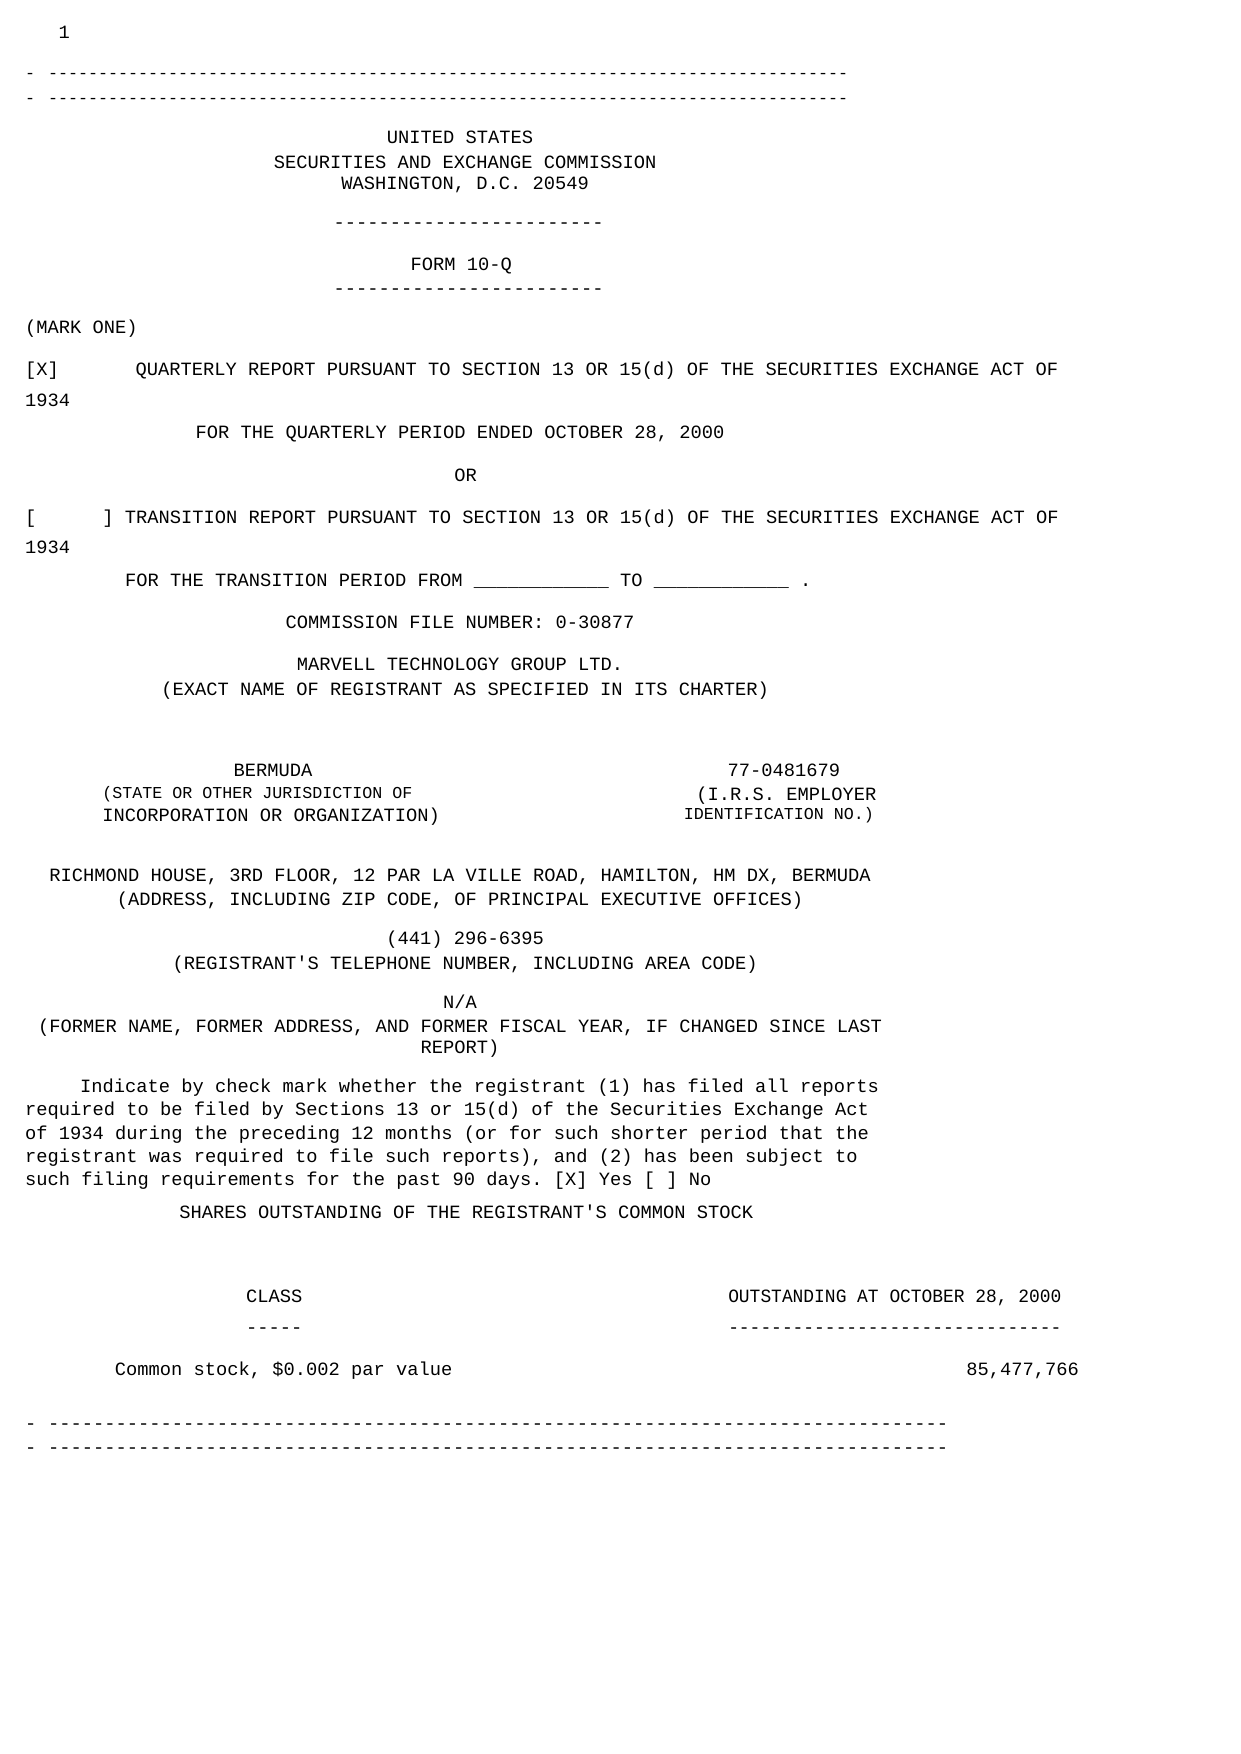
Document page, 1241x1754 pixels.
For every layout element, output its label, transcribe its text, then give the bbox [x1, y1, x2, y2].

table_cell 85,477,766 [641, 1339, 1180, 1381]
table_cell ----- [115, 1308, 641, 1339]
text SECURITIES AND EXCHANGE COMMISSION [25, 152, 905, 174]
table_cell Common stock, $0.002 par value [115, 1339, 641, 1381]
text MARVELL TECHNOLOGY GROUP LTD. [25, 655, 894, 676]
list -------------------------------------------------------------------------------- [25, 65, 1090, 84]
text BERMUDA [233, 760, 609, 782]
text IDENTIFICATION NO.) [684, 806, 1090, 825]
text (ADDRESS, INCLUDING ZIP CODE, OF PRINCIPAL EXECUTIVE OFFICES) [25, 890, 894, 911]
text RICHMOND HOUSE, 3RD FLOOR, 12 PAR LA VILLE ROAD, HAMILTON, HM DX, BERMUDA [25, 866, 894, 887]
text Indicate by check mark whether the registrant (1) has filed all reports required to be filed by Sections 13 or 15(d) of the Securities Exchange Act of 1934 during the preceding 12 months (or for such shorter period that the registrant was required to file such reports), and (2) has been subject to such filing requirements for the past 90 days. [X] Yes [ ] No [25, 1077, 894, 1191]
text COMMISSION FILE NUMBER: 0-30877 [25, 613, 894, 634]
text FOR THE QUARTERLY PERIOD ENDED OCTOBER 28, 2000 [25, 423, 894, 444]
text INCORPORATION OR ORGANIZATION) [102, 806, 609, 827]
text 77-0481679 [727, 760, 1090, 782]
text 1 [58, 23, 1090, 44]
table_header CLASS [115, 1287, 641, 1308]
table_cell ------------------------------- [641, 1308, 1180, 1339]
text (REGISTRANT'S TELEPHONE NUMBER, INCLUDING AREA CODE) [25, 953, 905, 975]
text (I.R.S. EMPLOYER [696, 784, 1090, 806]
text WASHINGTON, D.C. 20549 [25, 174, 905, 195]
list QUARTERLY REPORT PURSUANT TO SECTION 13 OR 15(d) OF THE SECURITIES EXCHANGE ACT OF 1934 [25, 360, 1090, 412]
text ------------------------ [333, 279, 1090, 300]
text (MARK ONE) [25, 318, 1090, 339]
text (EXACT NAME OF REGISTRANT AS SPECIFIED IN ITS CHARTER) [25, 679, 905, 701]
text (FORMER NAME, FORMER ADDRESS, AND FORMER FISCAL YEAR, IF CHANGED SINCE LAST [25, 1017, 894, 1038]
list ] TRANSITION REPORT PURSUANT TO SECTION 13 OR 15(d) OF THE SECURITIES EXCHANGE ACT OF 1934 [25, 507, 1090, 559]
text UNITED STATES [25, 128, 894, 149]
text SHARES OUTSTANDING OF THE REGISTRANT'S COMMON STOCK [179, 1203, 1090, 1224]
text FOR THE TRANSITION PERIOD FROM ____________ TO ____________ . [125, 570, 1090, 592]
text REPORT) [25, 1038, 894, 1059]
table_header OUTSTANDING AT OCTOBER 28, 2000 [641, 1287, 1180, 1308]
text (441) 296-6395 [25, 929, 905, 950]
text FORM 10-Q [410, 255, 1090, 276]
list -------------------------------------------------------------------------------- [25, 1438, 1090, 1459]
text OR [454, 465, 1090, 487]
list -------------------------------------------------------------------------------- [25, 89, 1090, 108]
text ------------------------ [333, 212, 1090, 234]
text (STATE OR OTHER JURISDICTION OF [102, 785, 609, 804]
list -------------------------------------------------------------------------------- [25, 1414, 1090, 1435]
text N/A [25, 992, 894, 1014]
